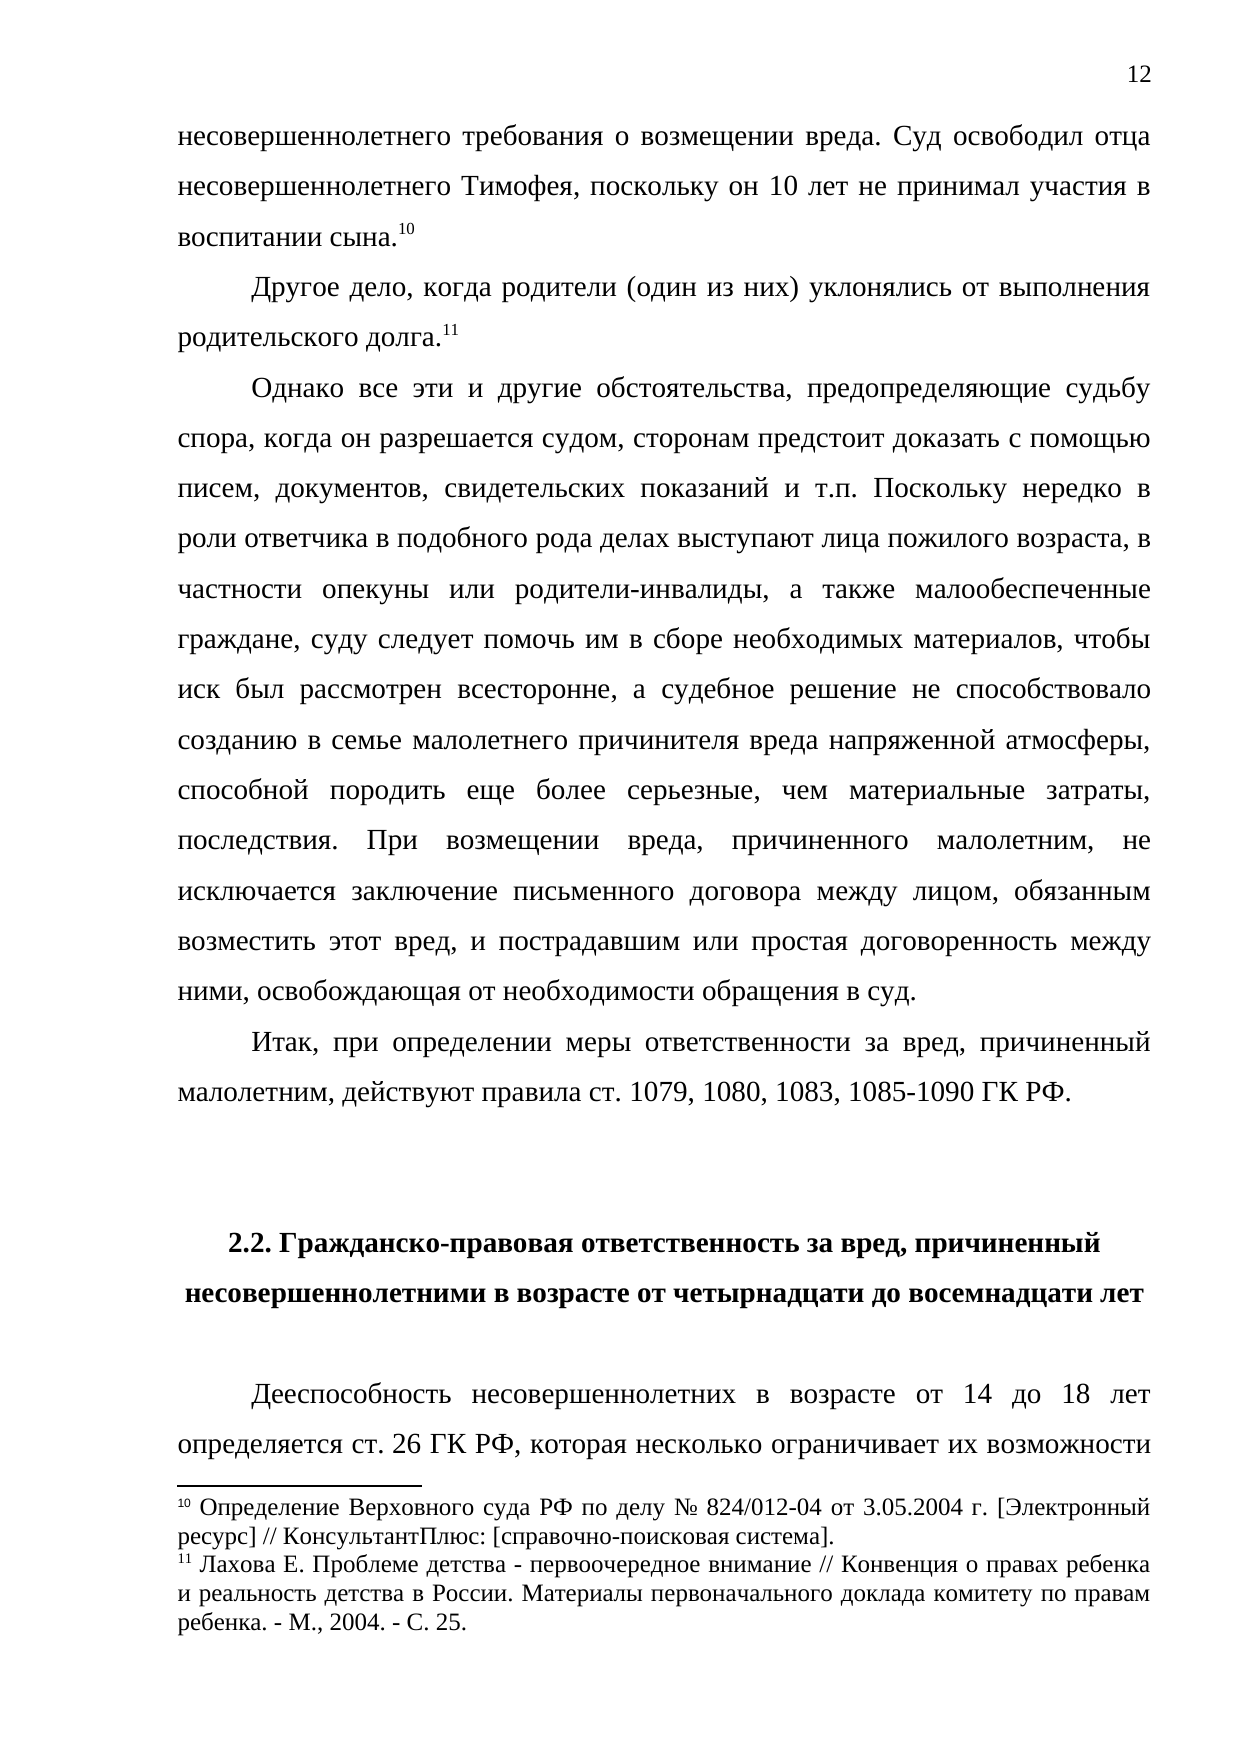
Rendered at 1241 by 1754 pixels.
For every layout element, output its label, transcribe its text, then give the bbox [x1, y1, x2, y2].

text Однако все эти и другие обстоятельства, предопределяющие судьбу спора, когда он разрешается судом, сторонам предстоит доказать с помощью писем, документов, свидетельских показаний и т.п. Поскольку нередко в роли ответчика в подобного рода делах выступают лица пожилого возраста, в частности опекуны или родители-инвалиды, а также малообеспеченные граждане, суду следует помочь им в сборе необходимых материалов, чтобы иск был рассмотрен всесторонне, а судебное решение не способствовало созданию в семье малолетнего причинителя вреда напряженной атмосферы, способной породить еще более серьезные, чем материальные затраты, последствия. При возмещении вреда, причиненного малолетним, не исключается заключение письменного договора между лицом, обязанным возместить этот вред, и пострадавшим или простая договоренность между ними, освобождающая от необходимости обращения в суд. [177, 370, 1152, 1007]
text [177, 1376, 1152, 1460]
text Итак, при определении меры ответственности за вред, причиненный малолетним, действуют правила ст. 1079, 1080, 1083, 1085-1090 ГК РФ. [177, 1024, 1152, 1108]
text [177, 118, 1152, 252]
text Другое дело, когда родители (один из них) уклонялись от выполнения родительского долга. [177, 269, 1152, 353]
subtitle 2.2. Гражданско-правовая ответственность за вред, причиненный несовершеннолетними в возрасте от четырнадцати до восемнадцати лет [177, 1225, 1152, 1309]
